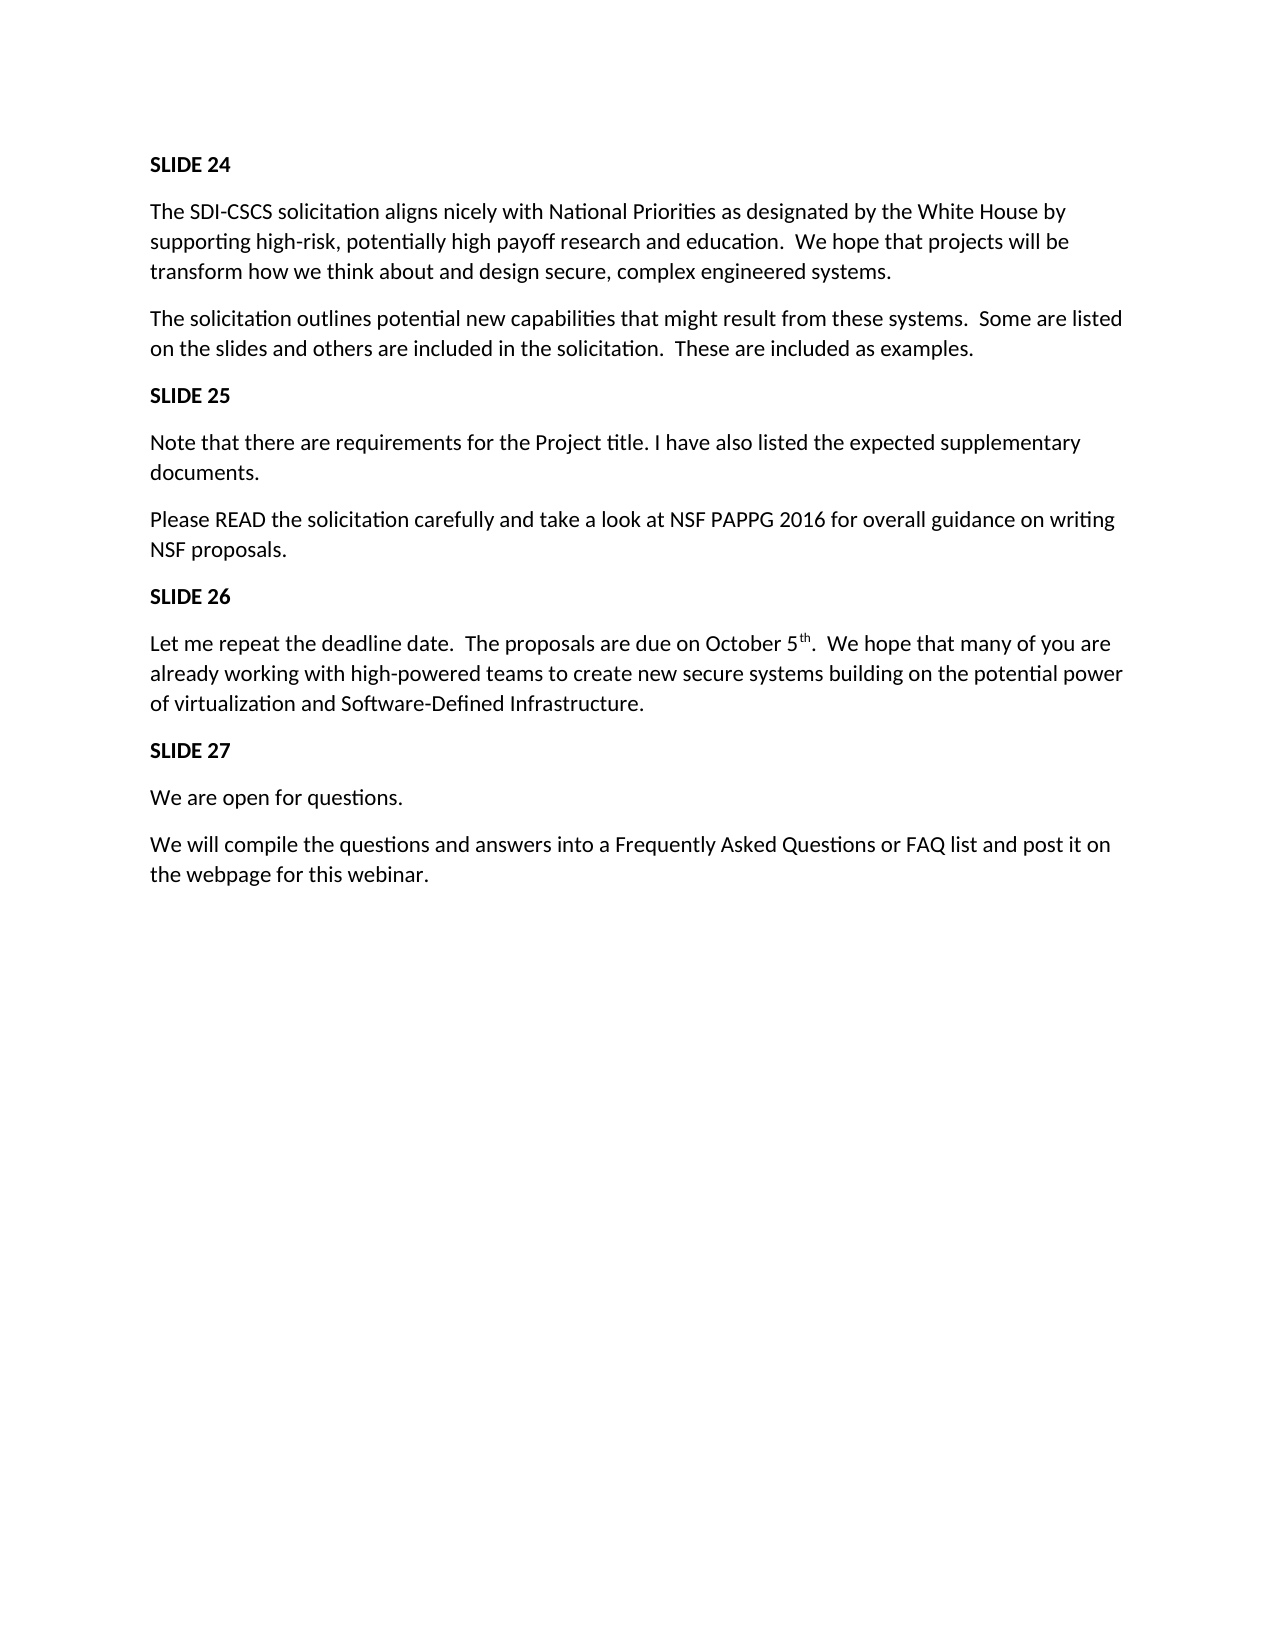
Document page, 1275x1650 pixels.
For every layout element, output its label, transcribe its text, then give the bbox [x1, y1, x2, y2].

text The SDI-CSCS solicitation aligns nicely with National Priorities as designated by the White House by supporting high-risk, potentially high payoff research and education. We hope that projects will be transform how we think about and design secure, complex engineered systems. [150, 197, 1125, 285]
text We are open for questions. [150, 783, 1125, 811]
text We will compile the questions and answers into a Frequently Asked Questions or FAQ list and post it on the webpage for this webinar. [150, 830, 1125, 888]
text Note that there are requirements for the Project title. I have also listed the expected supplementary documents. [150, 428, 1125, 486]
text The solicitation outlines potential new capabilities that might result from these systems. Some are listed on the slides and others are included in the solicitation. These are included as examples. [150, 304, 1125, 362]
text SLIDE 25 [150, 381, 1125, 409]
text SLIDE 27 [150, 736, 1125, 764]
text Please READ the solicitation carefully and take a look at NSF PAPPG 2016 for overall guidance on writing NSF proposals. [150, 505, 1125, 563]
text Let me repeat the deadline date. The proposals are due on October 5th. We hope that many of you are already working with high-powered teams to create new secure systems building on the potential power of virtualization and Software-Defined Infrastructure. [150, 629, 1125, 718]
text SLIDE 26 [150, 582, 1125, 610]
text SLIDE 24 [150, 150, 1125, 178]
